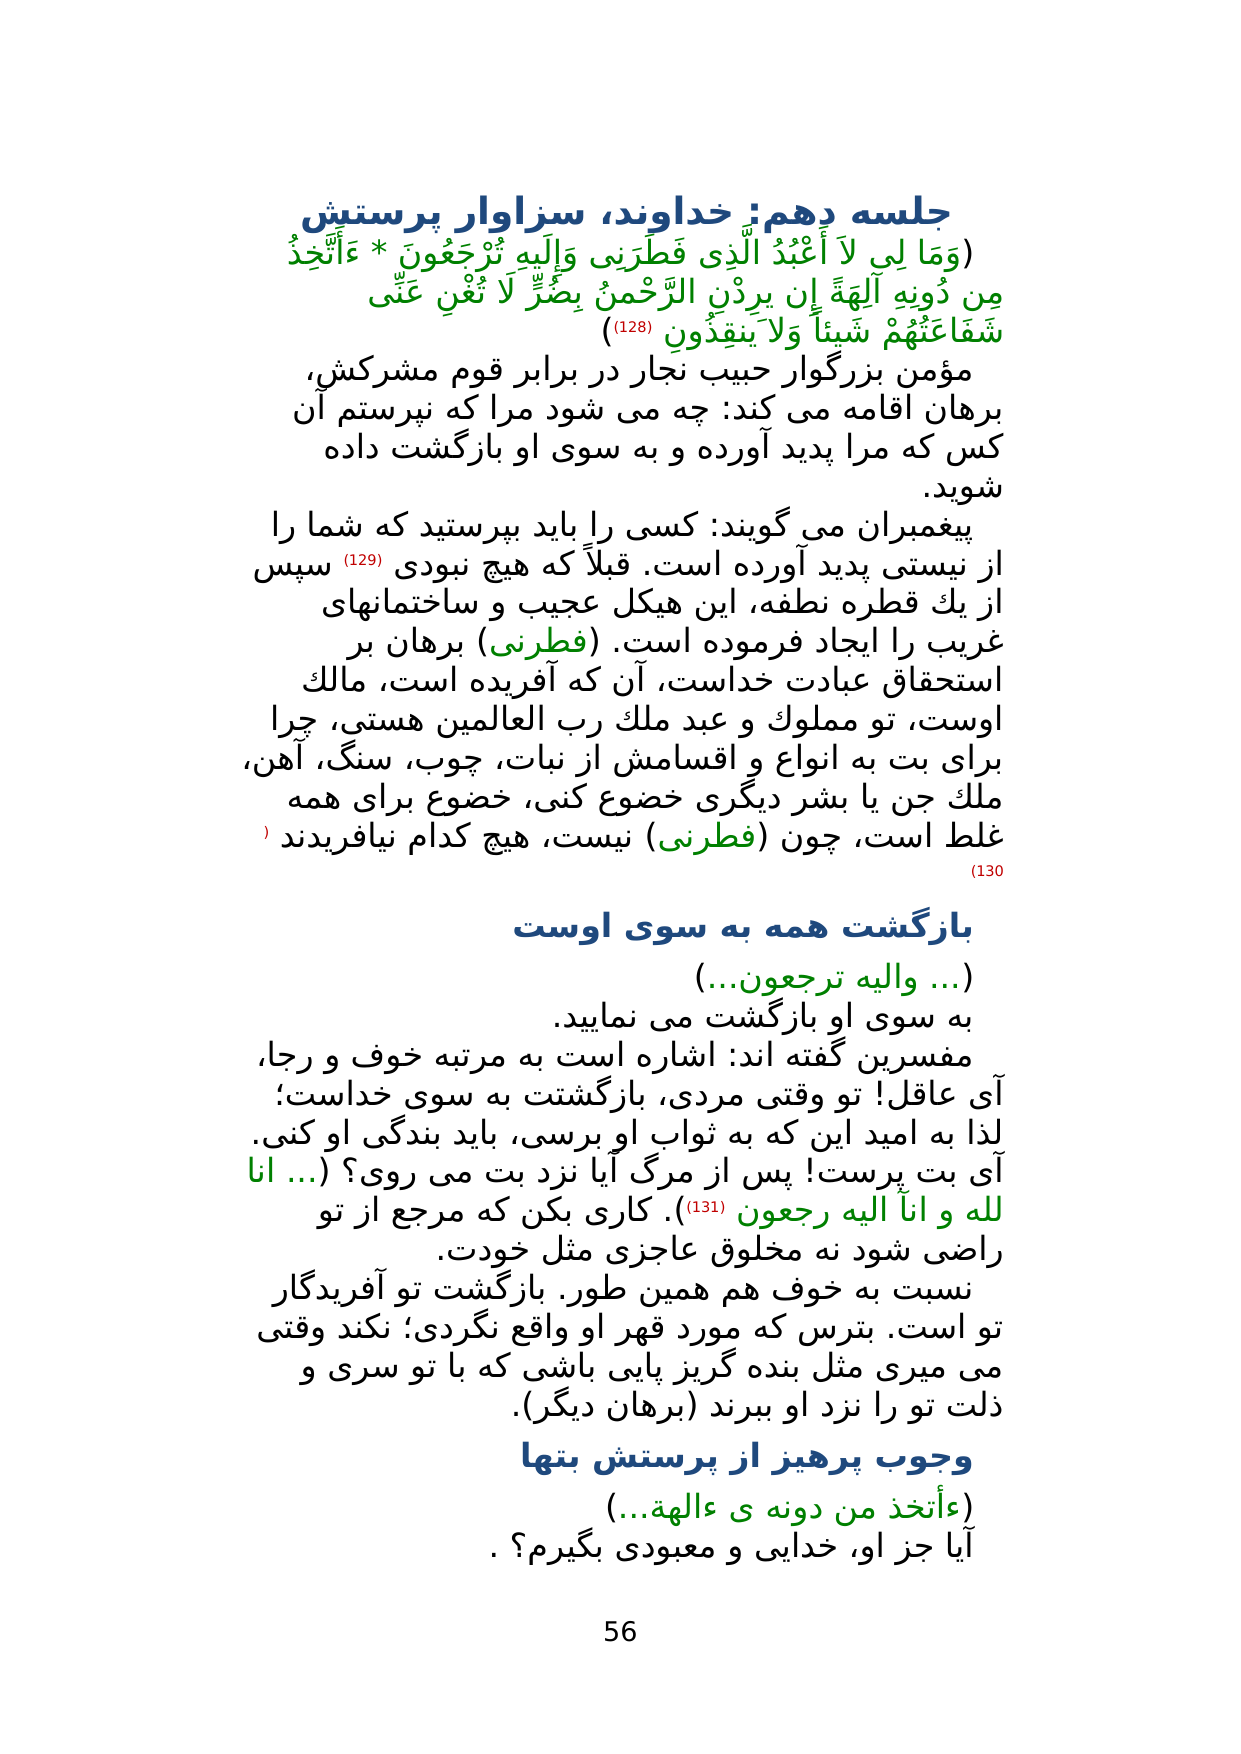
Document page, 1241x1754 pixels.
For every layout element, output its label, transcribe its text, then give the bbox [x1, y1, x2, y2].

text پیغمبران مى گویند: كسى را باید بپرستید كه شما را از نیستى پدید آورده است. قبلاً كه هیچ نبودى (129) سپس از یك قطره نطفه، این هیكل عجیب و ساختمانهاى غریب را ایجاد فرموده است. (فطرنى) برهان بر استحقاق عبادت خداست، آن كه آفریده است، مالك اوست، تو مملوك و عبد ملك رب العالمین هستى، چرا براى بت به انواع و اقسامش از نبات، چوب، سنگ، آهن، ملك جن یا بشر دیگرى خضوع كنى، خضوع براى همه غلط است، چون (فطرنى) نیست، هیچ كدام نیافریدند (130) [236, 505, 1004, 894]
text آیا جز او، خدایى و معبودى بگیرم؟ . [236, 1527, 1004, 1566]
text (ءأتخذ من دونه ى ءالهة...) [236, 1488, 1004, 1527]
text (... والیه ترجعون...) [236, 958, 1004, 997]
text نسبت به خوف هم همین طور. بازگشت تو آفریدگار تو است. بترس كه مورد قهر او واقع نگردى؛ نكند وقتى مى میرى مثل بنده گریز پایى باشى كه با تو سرى و ذلت تو را نزد او ببرند (برهان دیگر). [236, 1268, 1004, 1424]
text (وَمَا لِی لاَ أَعْبُدُ الَّذِی فَطَرَنِی وَإِلَیهِ تُرْجَعُونَ * ءَأَتَّخِذُ مِن دُونِهِ آلِهَةً إِن یرِدْنِ الرَّحْمنُ بِضُرٍّ لَا تُغْنِ عَنِّی شَفَاعَتُهُمْ شَیئاً وَلا َینقِذُونِ (128)) [236, 233, 1004, 350]
subtitle وجوب پرهیز از پرستش بتها [236, 1436, 1004, 1475]
text مؤمن بزرگوار حبیب نجار در برابر قوم مشركش، برهان اقامه مى كند: چه مى شود مرا كه نپرستم آن كس كه مرا پدید آورده و به سوى او بازگشت داده شوید. [236, 350, 1004, 505]
text مفسرین گفته اند: اشاره است به مرتبه خوف و رجا، آى عاقل! تو وقتى مردى، بازگشتت به سوى خداست؛ لذا به امید این كه به ثواب او برسى، باید بندگى او كنى. آى بت پرست! پس از مرگ آیا نزد بت مى روى؟ (... انا لله و انآ الیه رجعون (131)). كارى بكن كه مرجع از تو راضى شود نه مخلوق عاجزى مثل خودت. [236, 1035, 1004, 1268]
subtitle بازگشت همه به سوى اوست [236, 906, 1004, 945]
text به سوى او بازگشت مى نمایید. [236, 997, 1004, 1035]
subtitle جلسه دهم: خداوند، سزاوار پرستش [236, 190, 1004, 233]
